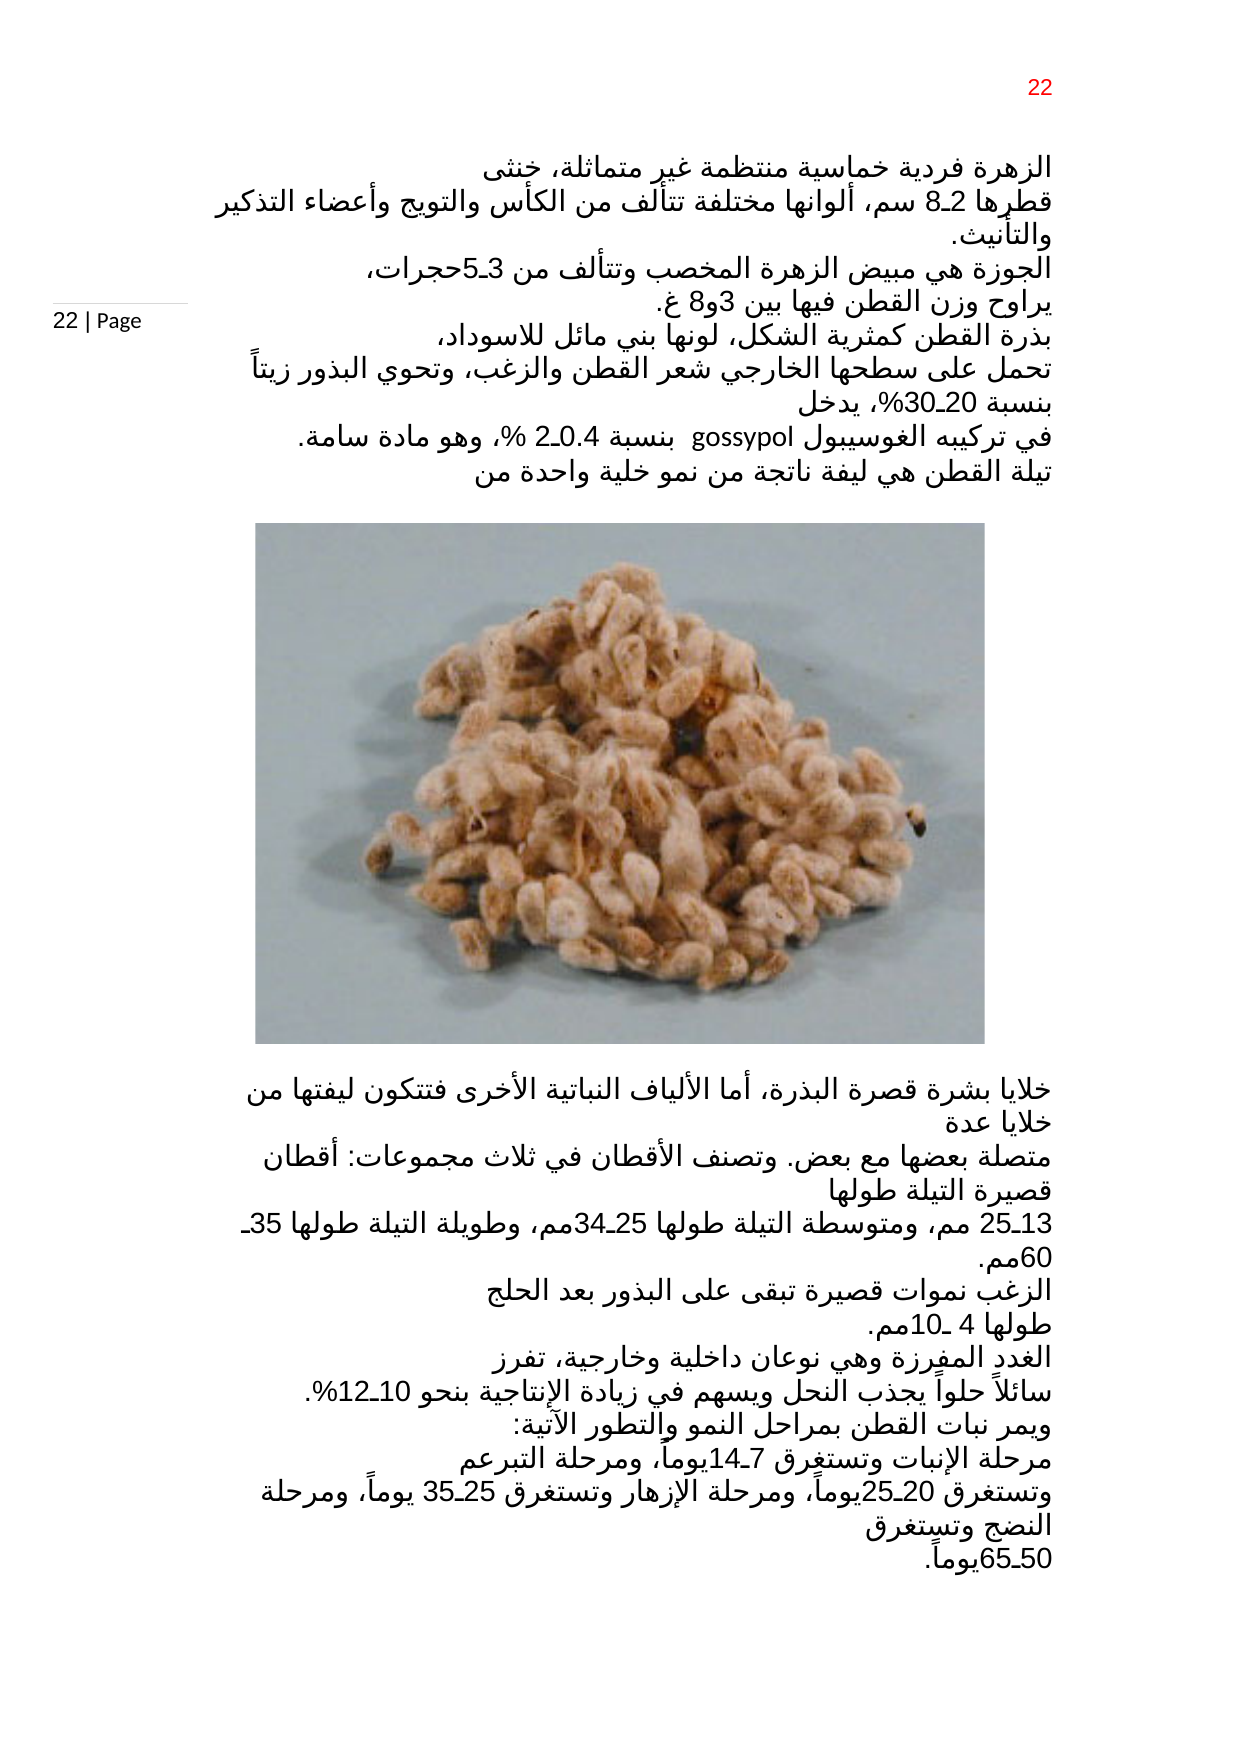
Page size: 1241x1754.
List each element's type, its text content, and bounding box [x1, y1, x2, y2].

text بذرة القطن كمثرية الشكل، لونها بني مائل للاسوداد، تحمل على سطحها الخارجي شعر القطن والزغب، وتحوي البذور زيتاً بنسبة 20ـ30%، يدخل في تركيبه الغوسيبول gossypol بنسبة 0.4ـ2 %، وهو مادة سامة. [187, 318, 1053, 454]
text تيلة القطن هي ليفة ناتجة من نمو خلية واحدة من [187, 454, 1053, 487]
text الغدد المفرزة وهي نوعان داخلية وخارجية، تفرز سائلاً حلواً يجذب النحل ويسهم في زيادة الإنتاجية بنحو 10ـ12%. [187, 1340, 1053, 1407]
text ويمر نبات القطن بمراحل النمو والتطور الآتية: [187, 1407, 1053, 1441]
text الزغب نموات قصيرة تبقى على البذور بعد الحلج طولها 4 ـ10مم. [187, 1273, 1053, 1340]
picture [255, 523, 985, 1044]
text خلايا بشرة قصرة البذرة، أما الألياف النباتية الأخرى فتتكون ليفتها من خلايا عدة متصلة بعضها مع بعض. وتصنف الأقطان في ثلاث مجموعات: أقطان قصيرة التيلة طولها 13ـ25 مم، ومتوسطة التيلة طولها 25ـ34مم، وطويلة التيلة طولها 35ـ60مم. [187, 1072, 1053, 1273]
text الجوزة هي مبيض الزهرة المخصب وتتألف من 3ـ5حجرات، يراوح وزن القطن فيها بين 3و8 غ. [187, 251, 1053, 318]
text مرحلة الإنبات وتستغرق 7ـ14يوماً، ومرحلة التبرعم وتستغرق 20ـ25يوماً، ومرحلة الإزهار وتستغرق 25ـ35 يوماً، ومرحلة النضج وتستغرق 50ـ65يوماً. [187, 1441, 1053, 1575]
text الزهرة فردية خماسية منتظمة غير متماثلة، خنثى قطرها 2ـ8 سم، ألوانها مختلفة تتألف من الكأس والتويج وأعضاء التذكير والتأنيث. [187, 150, 1053, 251]
